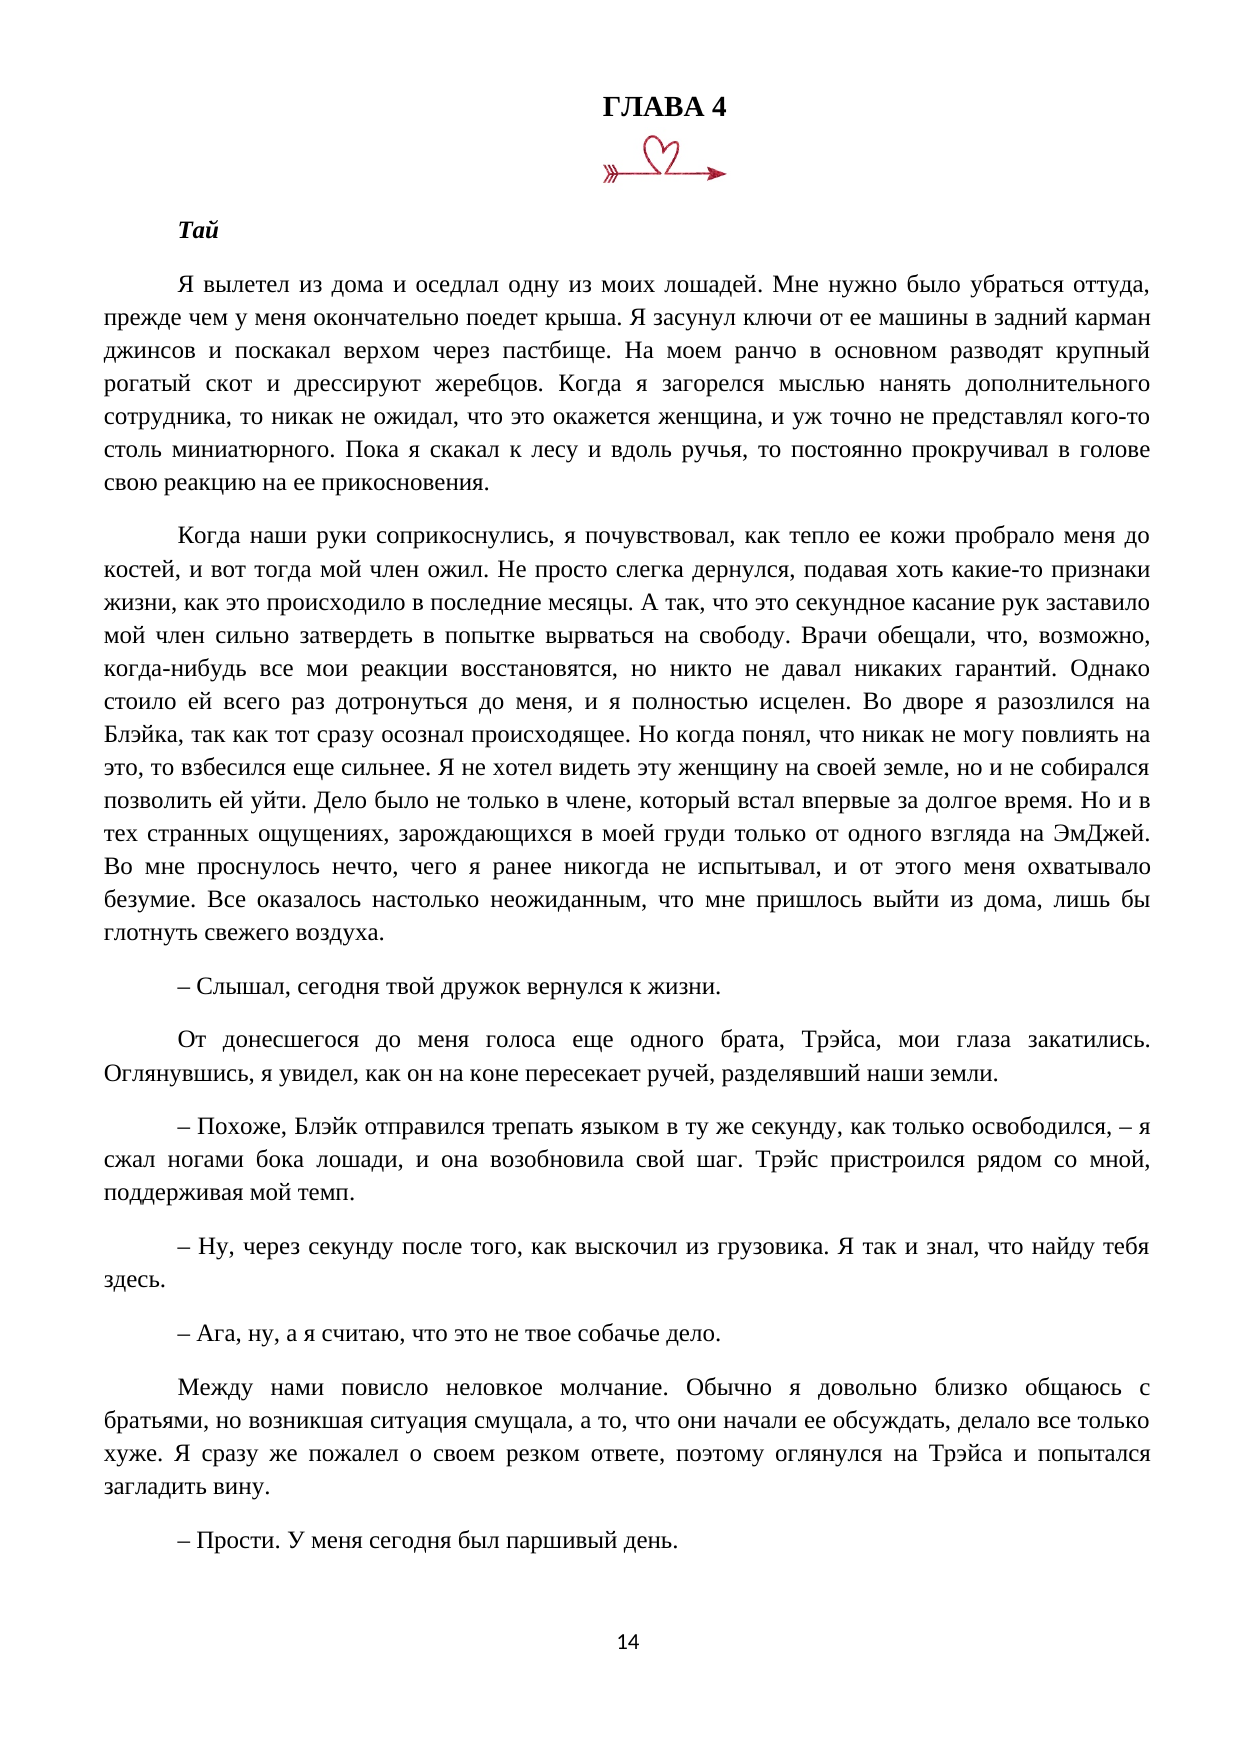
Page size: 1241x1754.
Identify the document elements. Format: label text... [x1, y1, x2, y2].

text – Похоже, Блэйк отправился трепать языком в ту же секунду, как только освободился, – я сжал ногами бока лошади, и она возобновила свой шаг. Трэйс пристроился рядом со мной, поддерживая мой темп. [103, 1111, 1152, 1206]
text Я вылетел из дома и оседлал одну из моих лошадей. Мне нужно было убраться оттуда, прежде чем у меня окончательно поедет крыша. Я засунул ключи от ее машины в задний карман джинсов и поскакал верхом через пастбище. На моем ранчо в основном разводят крупный рогатый скот и дрессируют жеребцов. Когда я загорелся мыслью нанять дополнительного сотрудника, то никак не ожидал, что это окажется женщина, и уж точно не представлял кого-то столь миниатюрного. Пока я скакал к лесу и вдоль ручья, то постоянно прокручивал в голове свою реакцию на ее прикосновения. [103, 269, 1152, 496]
text Когда наши руки соприкоснулись, я почувствовал, как тепло ее кожи пробрало меня до костей, и вот тогда мой член ожил. Не просто слегка дернулся, подавая хоть какие-то признаки жизни, как это происходило в последние месяцы. А так, что это секундное касание рук заставило мой член сильно затвердеть в попытке вырваться на свободу. Врачи обещали, что, возможно, когда-нибудь все мои реакции восстановятся, но никто не давал никаких гарантий. Однако стоило ей всего раз дотронуться до меня, и я полностью исцелен. Во дворе я разозлился на Блэйка, так как тот сразу осознал происходящее. Но когда понял, что никак не могу повлиять на это, то взбесился еще сильнее. Я не хотел видеть эту женщину на своей земле, но и не собирался позволить ей уйти. Дело было не только в члене, который встал впервые за долгое время. Но и в тех странных ощущениях, зарождающихся в моей груди только от одного взгляда на ЭмДжей. Во мне проснулось нечто, чего я ранее никогда не испытывал, и от этого меня охватывало безумие. Все оказалось настолько неожиданным, что мне пришлось выйти из дома, лишь бы глотнуть свежего воздуха. [103, 521, 1152, 946]
text – Слышал, сегодня твой дружок вернулся к жизни. [103, 971, 1152, 999]
text – Прости. У меня сегодня был паршивый день. [103, 1525, 1152, 1554]
text ГЛАВА 4 [103, 89, 1152, 122]
picture [590, 127, 739, 190]
text Между нами повисло неловкое молчание. Обычно я довольно близко общаюсь с братьями, но возникшая ситуация смущала, а то, что они начали ее обсуждать, делало все только хуже. Я сразу же пожалел о своем резком ответе, поэтому оглянулся на Трэйса и попытался загладить вину. [103, 1372, 1152, 1500]
text – Ага, ну, а я считаю, что это не твое собачье дело. [103, 1318, 1152, 1347]
text От донесшегося до меня голоса еще одного брата, Трэйса, мои глаза закатились. Оглянувшись, я увидел, как он на коне пересекает ручей, разделявший наши земли. [103, 1024, 1152, 1086]
text Тай [103, 215, 1152, 243]
text – Ну, через секунду после того, как выскочил из грузовика. Я так и знал, что найду тебя здесь. [103, 1231, 1152, 1293]
